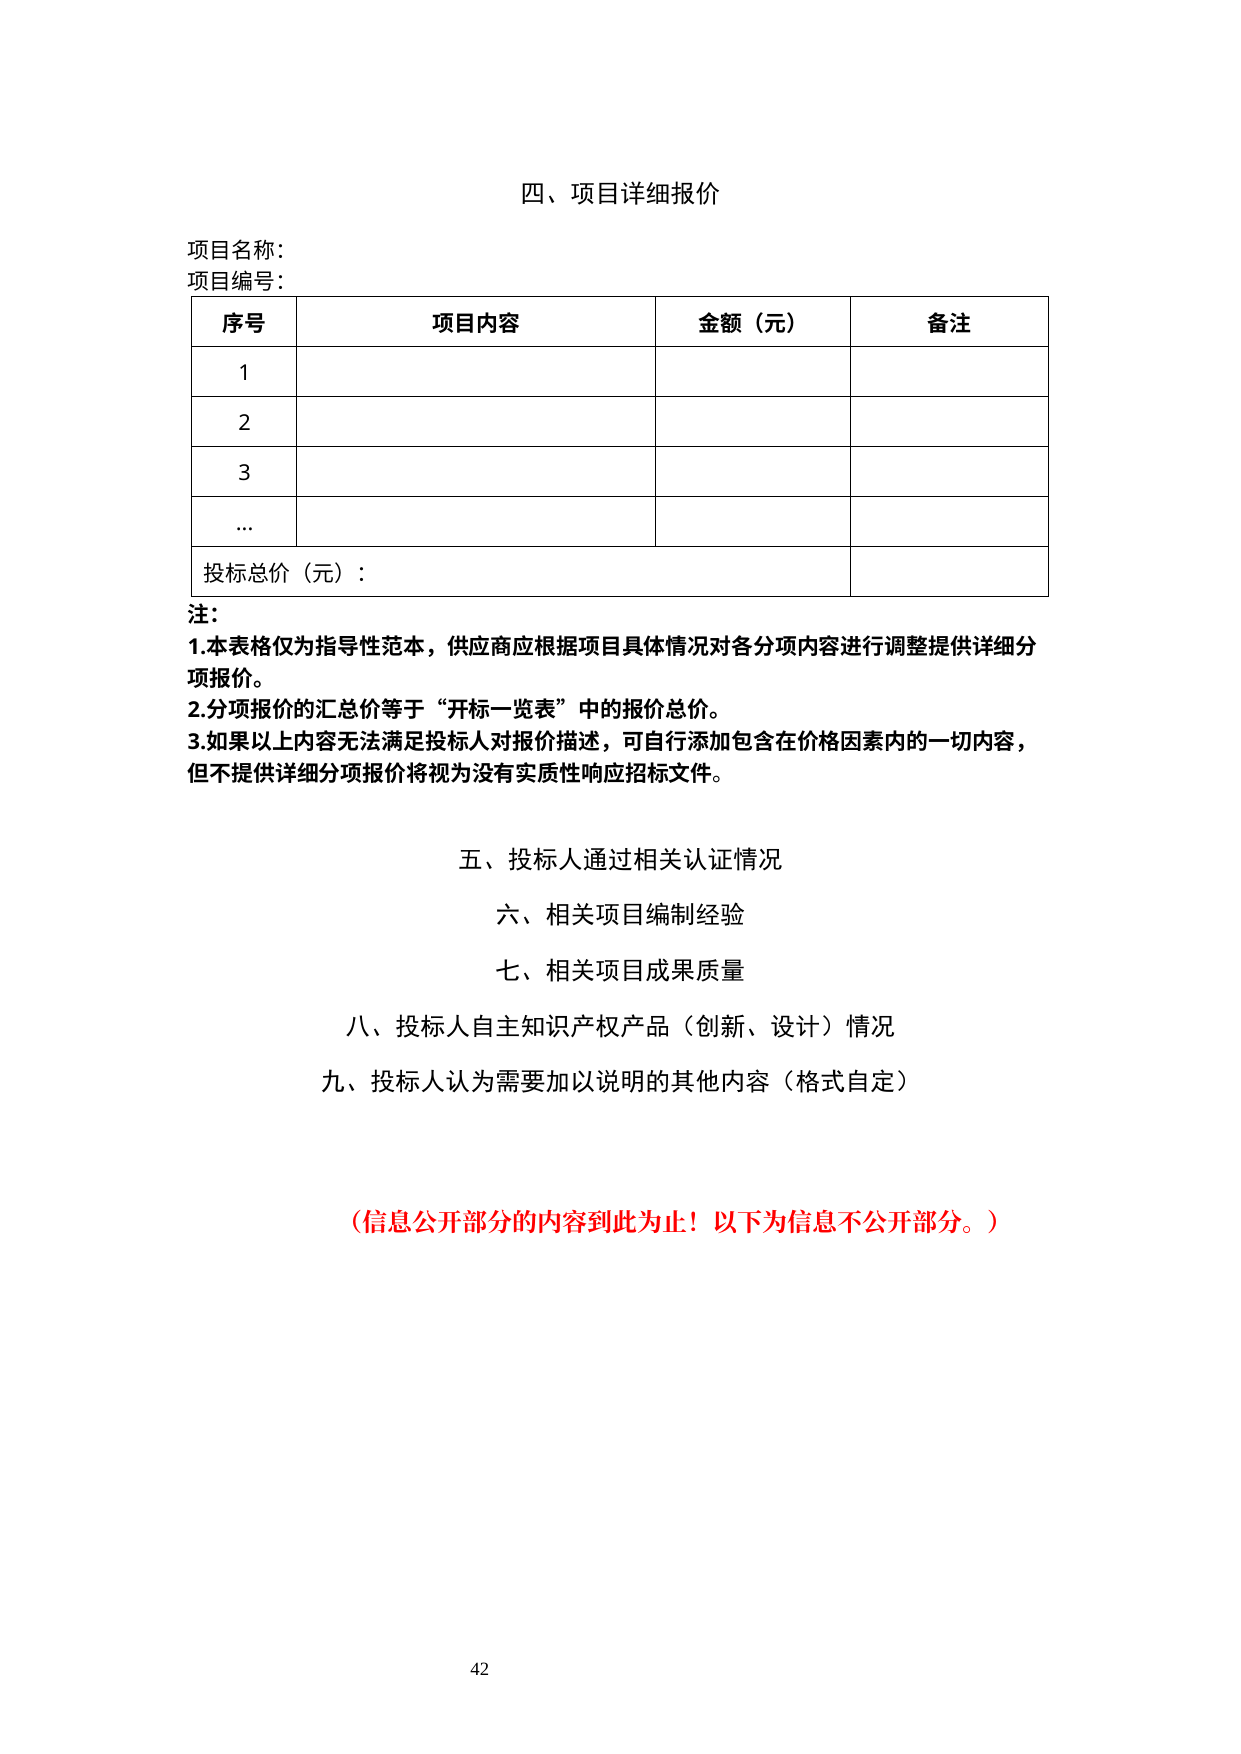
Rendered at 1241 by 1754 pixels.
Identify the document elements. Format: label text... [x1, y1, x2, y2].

text 注： [187, 597, 1053, 629]
table_header 备注 [851, 297, 1048, 346]
subtitle 六、相关项目编制经验 [187, 899, 1053, 927]
table_cell ... [192, 497, 296, 546]
subtitle 七、相关项目成果质量 [187, 954, 1053, 983]
table_cell [851, 347, 1048, 396]
text （信息公开部分的内容到此为止！以下为信息不公开部分。） [187, 1208, 1053, 1236]
table_cell [297, 347, 655, 396]
table_cell 1 [192, 347, 296, 396]
table_header 序号 [192, 297, 296, 346]
table_cell 投标总价（元）： [192, 547, 850, 596]
text 2.分项报价的汇总价等于“开标一览表”中的报价总价。 [187, 692, 1053, 724]
table_cell [656, 497, 850, 546]
table_cell [851, 547, 1048, 596]
text 项目名称： [187, 233, 1053, 264]
subtitle 九、投标人认为需要加以说明的其他内容（格式自定） [187, 1066, 1053, 1094]
subtitle 四、项目详细报价 [187, 177, 1053, 206]
table_cell [297, 447, 655, 496]
table_cell [656, 447, 850, 496]
table_cell [851, 447, 1048, 496]
table_header 金额（元） [656, 297, 850, 346]
table_cell 3 [192, 447, 296, 496]
table_cell [851, 497, 1048, 546]
table_cell [297, 497, 655, 546]
subtitle 八、投标人自主知识产权产品（创新、设计）情况 [187, 1010, 1053, 1039]
table_cell [656, 397, 850, 446]
subtitle 五、投标人通过相关认证情况 [187, 843, 1053, 872]
text 项目编号： [187, 264, 1053, 296]
table_cell [297, 397, 655, 446]
text 3.如果以上内容无法满足投标人对报价描述，可自行添加包含在价格因素内的一切内容，但不提供详细分项报价将视为没有实质性响应招标文件。 [187, 724, 1053, 787]
table_cell [656, 347, 850, 396]
table_header 项目内容 [297, 297, 655, 346]
table_cell 2 [192, 397, 296, 446]
text 1.本表格仅为指导性范本，供应商应根据项目具体情况对各分项内容进行调整提供详细分项报价。 [187, 629, 1053, 692]
table_cell [851, 397, 1048, 446]
